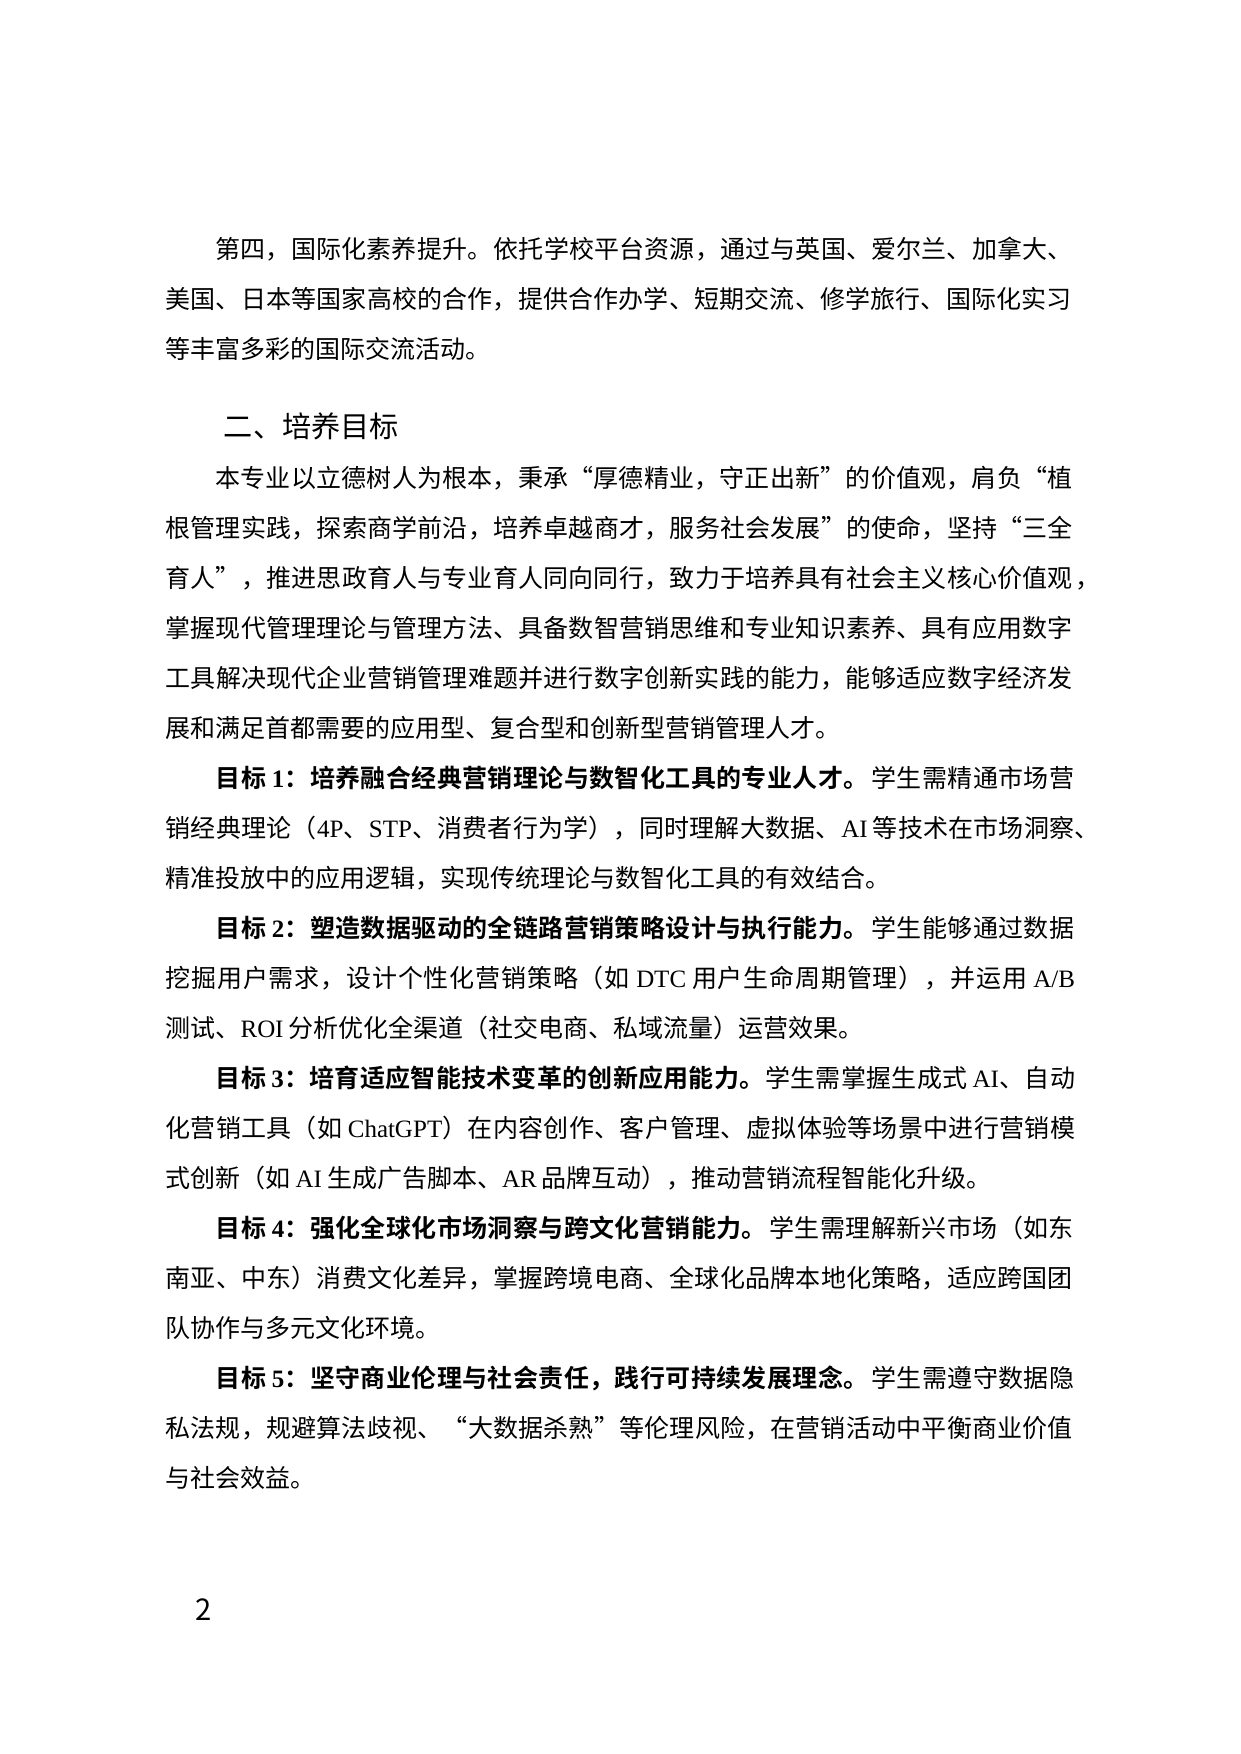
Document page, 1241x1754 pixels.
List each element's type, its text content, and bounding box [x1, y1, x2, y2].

text 目标5：坚守商业伦理与社会责任，践行可持续发展理念。学生需遵守数据隐私法规，规避算法歧视、“大数据杀熟”等伦理风险，在营销活动中平衡商业价值与社会效益。 [165, 1348, 1075, 1498]
text 二、培养目标 [165, 398, 1075, 448]
text 目标2：塑造数据驱动的全链路营销策略设计与执行能力。学生能够通过数据挖掘用户需求，设计个性化营销策略（如DTC用户生命周期管理），并运用A/B测试、ROI分析优化全渠道（社交电商、私域流量）运营效果。 [165, 898, 1075, 1048]
text 第四，国际化素养提升。依托学校平台资源，通过与英国、爱尔兰、加拿大、美国、日本等国家高校的合作，提供合作办学、短期交流、修学旅行、国际化实习等丰富多彩的国际交流活动。 [165, 218, 1075, 368]
text 目标4：强化全球化市场洞察与跨文化营销能力。学生需理解新兴市场（如东南亚、中东）消费文化差异，掌握跨境电商、全球化品牌本地化策略，适应跨国团队协作与多元文化环境。 [165, 1198, 1075, 1348]
text 目标1：培养融合经典营销理论与数智化工具的专业人才。学生需精通市场营销经典理论（4P、STP、消费者行为学），同时理解大数据、AI等技术在市场洞察、精准投放中的应用逻辑，实现传统理论与数智化工具的有效结合。 [165, 748, 1075, 898]
text 目标3：培育适应智能技术变革的创新应用能力。学生需掌握生成式AI、自动化营销工具（如ChatGPT）在内容创作、客户管理、虚拟体验等场景中进行营销模式创新（如AI生成广告脚本、AR品牌互动），推动营销流程智能化升级。 [165, 1048, 1075, 1198]
text 本专业以立德树人为根本，秉承“厚德精业，守正出新”的价值观，肩负“植根管理实践，探索商学前沿，培养卓越商才，服务社会发展”的使命，坚持“三全育人”，推进思政育人与专业育人同向同行，致力于培养具有社会主义核心价值观，掌握现代管理理论与管理方法、具备数智营销思维和专业知识素养、具有应用数字工具解决现代企业营销管理难题并进行数字创新实践的能力，能够适应数字经济发展和满足首都需要的应用型、复合型和创新型营销管理人才。 [165, 448, 1075, 748]
